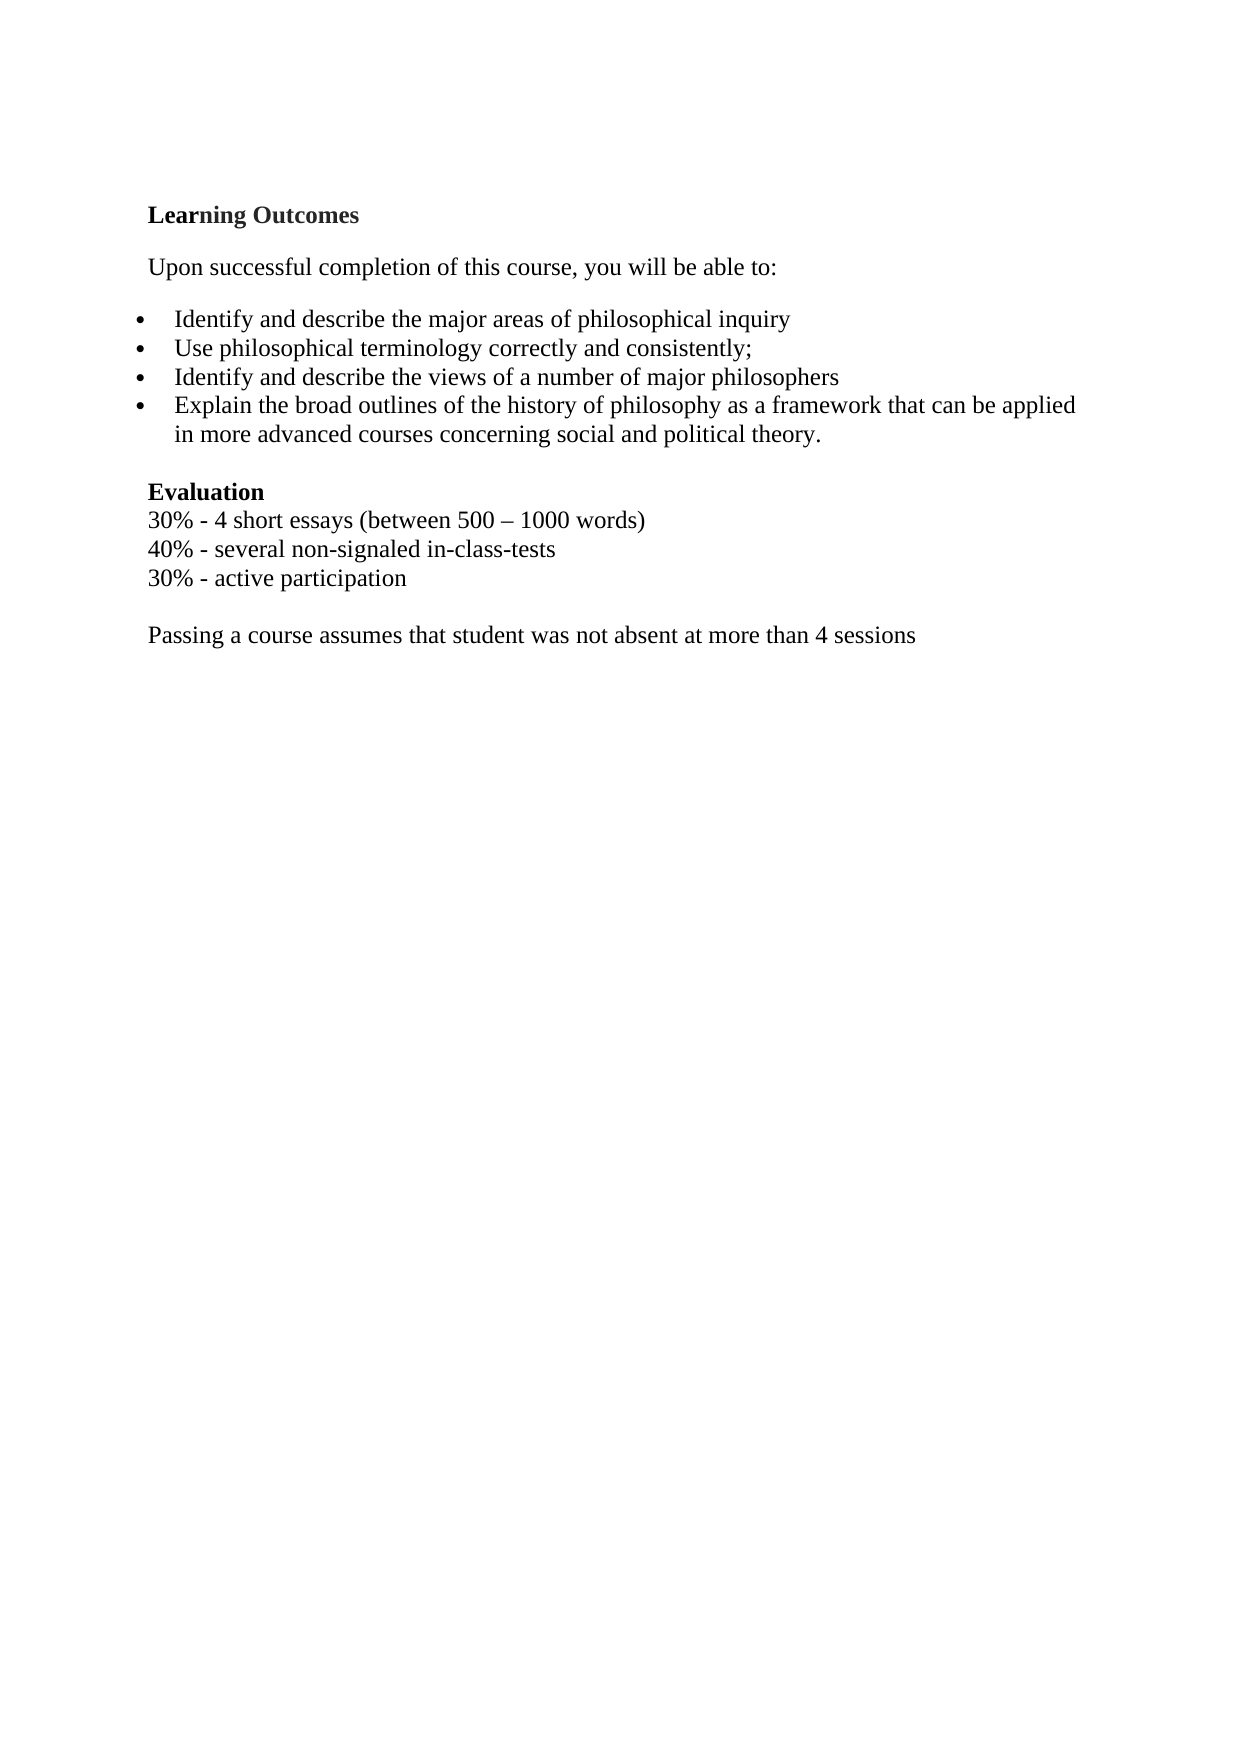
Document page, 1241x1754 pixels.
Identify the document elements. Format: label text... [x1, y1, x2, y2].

text 30% - 4 short essays (between 500 – 1000 words) [148, 505, 1093, 534]
list Identify and describe the major areas of philosophical inquiry [137, 304, 1093, 333]
list Use philosophical terminology correctly and consistently; [137, 333, 1093, 362]
text 40% - several non-signaled in-class-tests [148, 534, 1093, 563]
list Explain the broad outlines of the history of philosophy as a framework that can be applied in more advanced courses concerning social and political theory. [137, 390, 1093, 448]
text Passing a course assumes that student was not absent at more than 4 sessions [148, 620, 1093, 649]
text Evaluation [148, 477, 1093, 505]
list Identify and describe the views of a number of major philosophers [137, 362, 1093, 390]
text 30% - active participation [148, 563, 1093, 592]
text Learning Outcomes [148, 200, 1093, 228]
text Upon successful completion of this course, you will be able to: [148, 252, 1093, 281]
